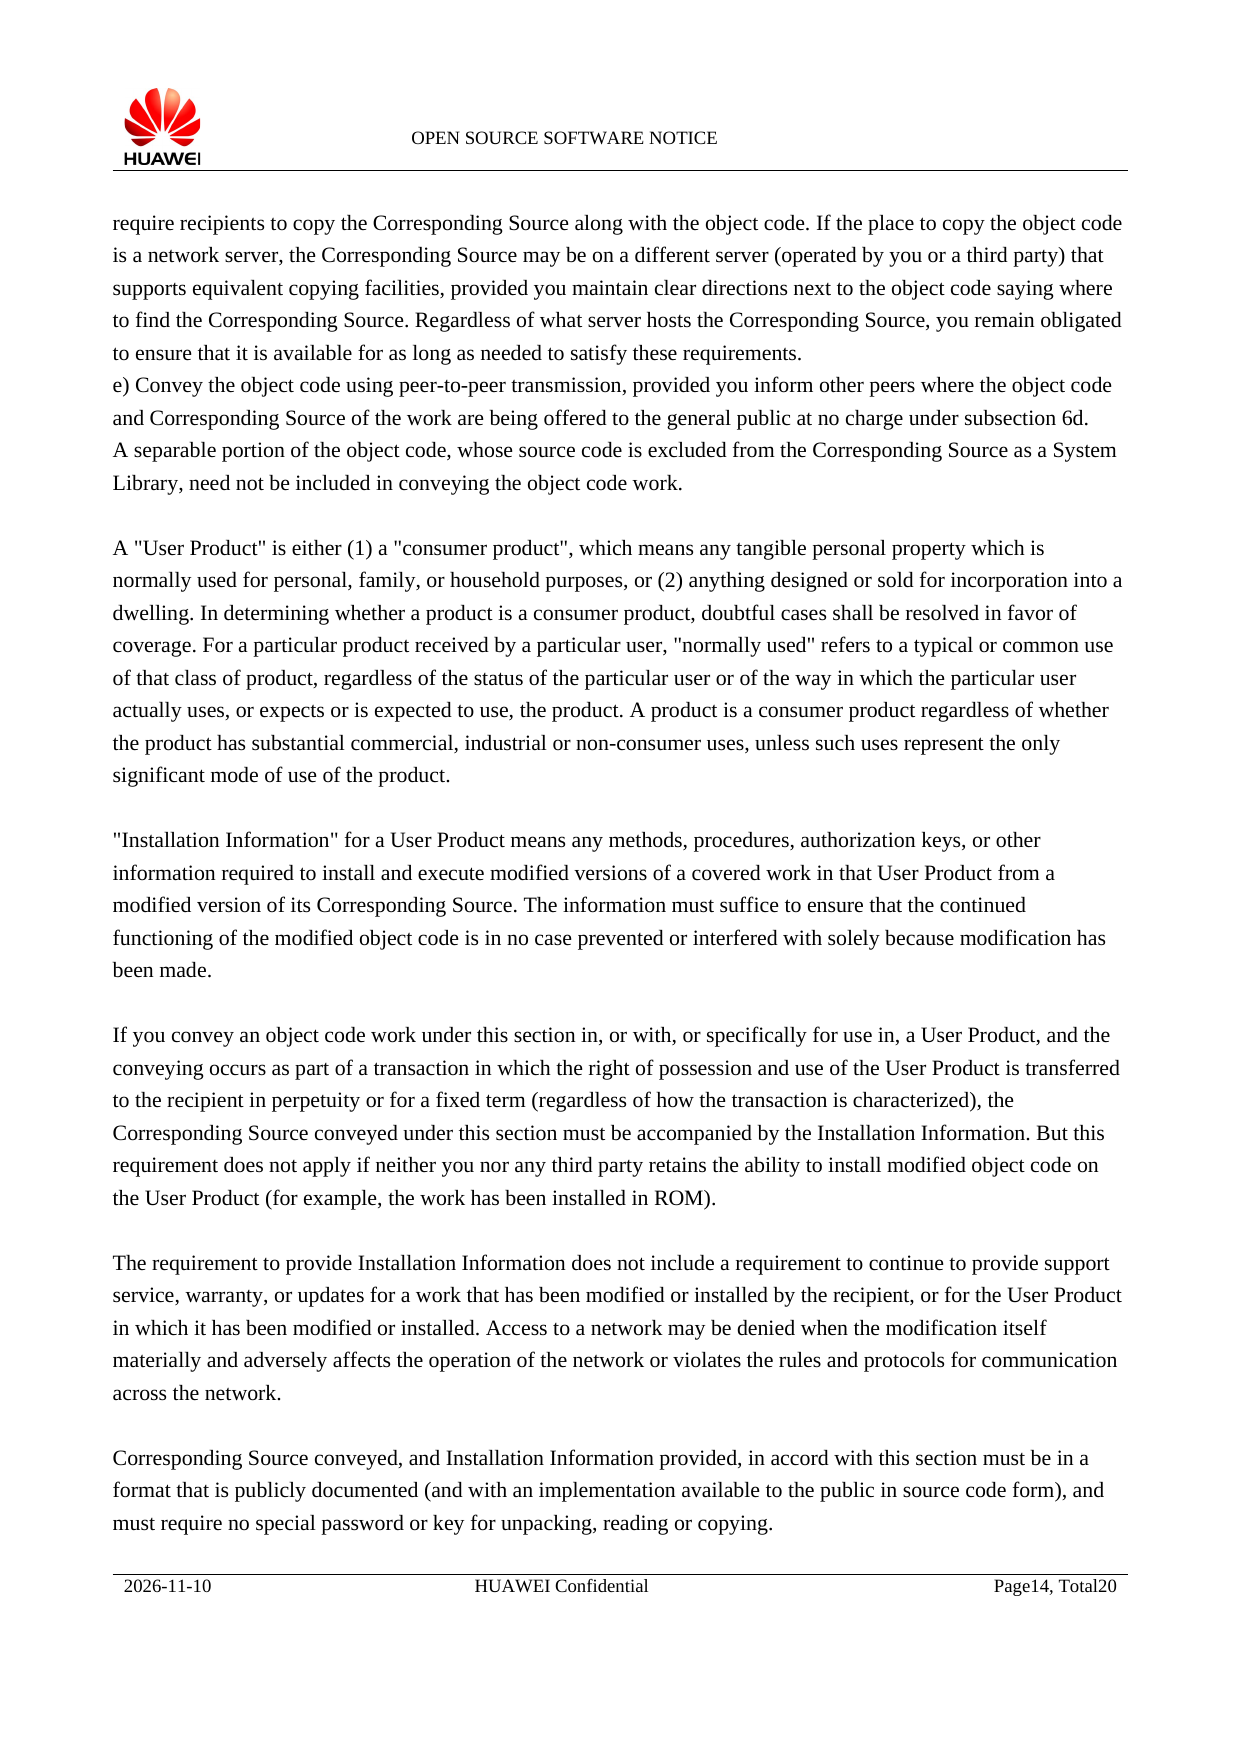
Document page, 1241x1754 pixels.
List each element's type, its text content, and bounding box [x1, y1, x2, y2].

text Corresponding Source conveyed, and Installation Information provided, in accord with this section must be in a format that is publicly documented (and with an implementation available to the public in source code form), and must require no special password or key for unpacking, reading or copying. [112, 1441, 1128, 1539]
text e) Convey the object code using peer-to-peer transmission, provided you inform other peers where the object code and Corresponding Source of the work are being offered to the general public at no charge under subsection 6d. [112, 369, 1128, 434]
text If you convey an object code work under this section in, or with, or specifically for use in, a User Product, and the conveying occurs as part of a transaction in which the right of possession and use of the User Product is transferred to the recipient in perpetuity or for a fixed term (regardless of how the transaction is characterized), the Corresponding Source conveyed under this section must be accompanied by the Installation Information. But this requirement does not apply if neither you nor any third party retains the ability to install modified object code on the User Product (for example, the work has been installed in ROM). [112, 1019, 1128, 1214]
text The requirement to provide Installation Information does not include a requirement to continue to provide support service, warranty, or updates for a work that has been modified or installed by the recipient, or for the User Product in which it has been modified or installed. Access to a network may be denied when the modification itself materially and adversely affects the operation of the network or violates the rules and protocols for communication across the network. [112, 1246, 1128, 1409]
picture [124, 88, 201, 165]
text A separable portion of the object code, whose source code is excluded from the Corresponding Source as a System Library, need not be included in conveying the object code work. [112, 434, 1128, 499]
text A "User Product" is either (1) a "consumer product", which means any tangible personal property which is normally used for personal, family, or household purposes, or (2) anything designed or sold for incorporation into a dwelling. In determining whether a product is a consumer product, doubtful cases shall be resolved in favor of coverage. For a particular product received by a particular user, "normally used" refers to a typical or common use of that class of product, regardless of the status of the particular user or of the way in which the particular user actually uses, or expects or is expected to use, the product. A product is a consumer product regardless of whether the product has substantial commercial, industrial or non-consumer uses, unless such uses represent the only significant mode of use of the product. [112, 531, 1128, 791]
text "Installation Information" for a User Product means any methods, procedures, authorization keys, or other information required to install and execute modified versions of a covered work in that User Product from a modified version of its Corresponding Source. The information must suffice to ensure that the continued functioning of the modified object code is in no case prevented or interfered with solely because modification has been made. [112, 824, 1128, 986]
